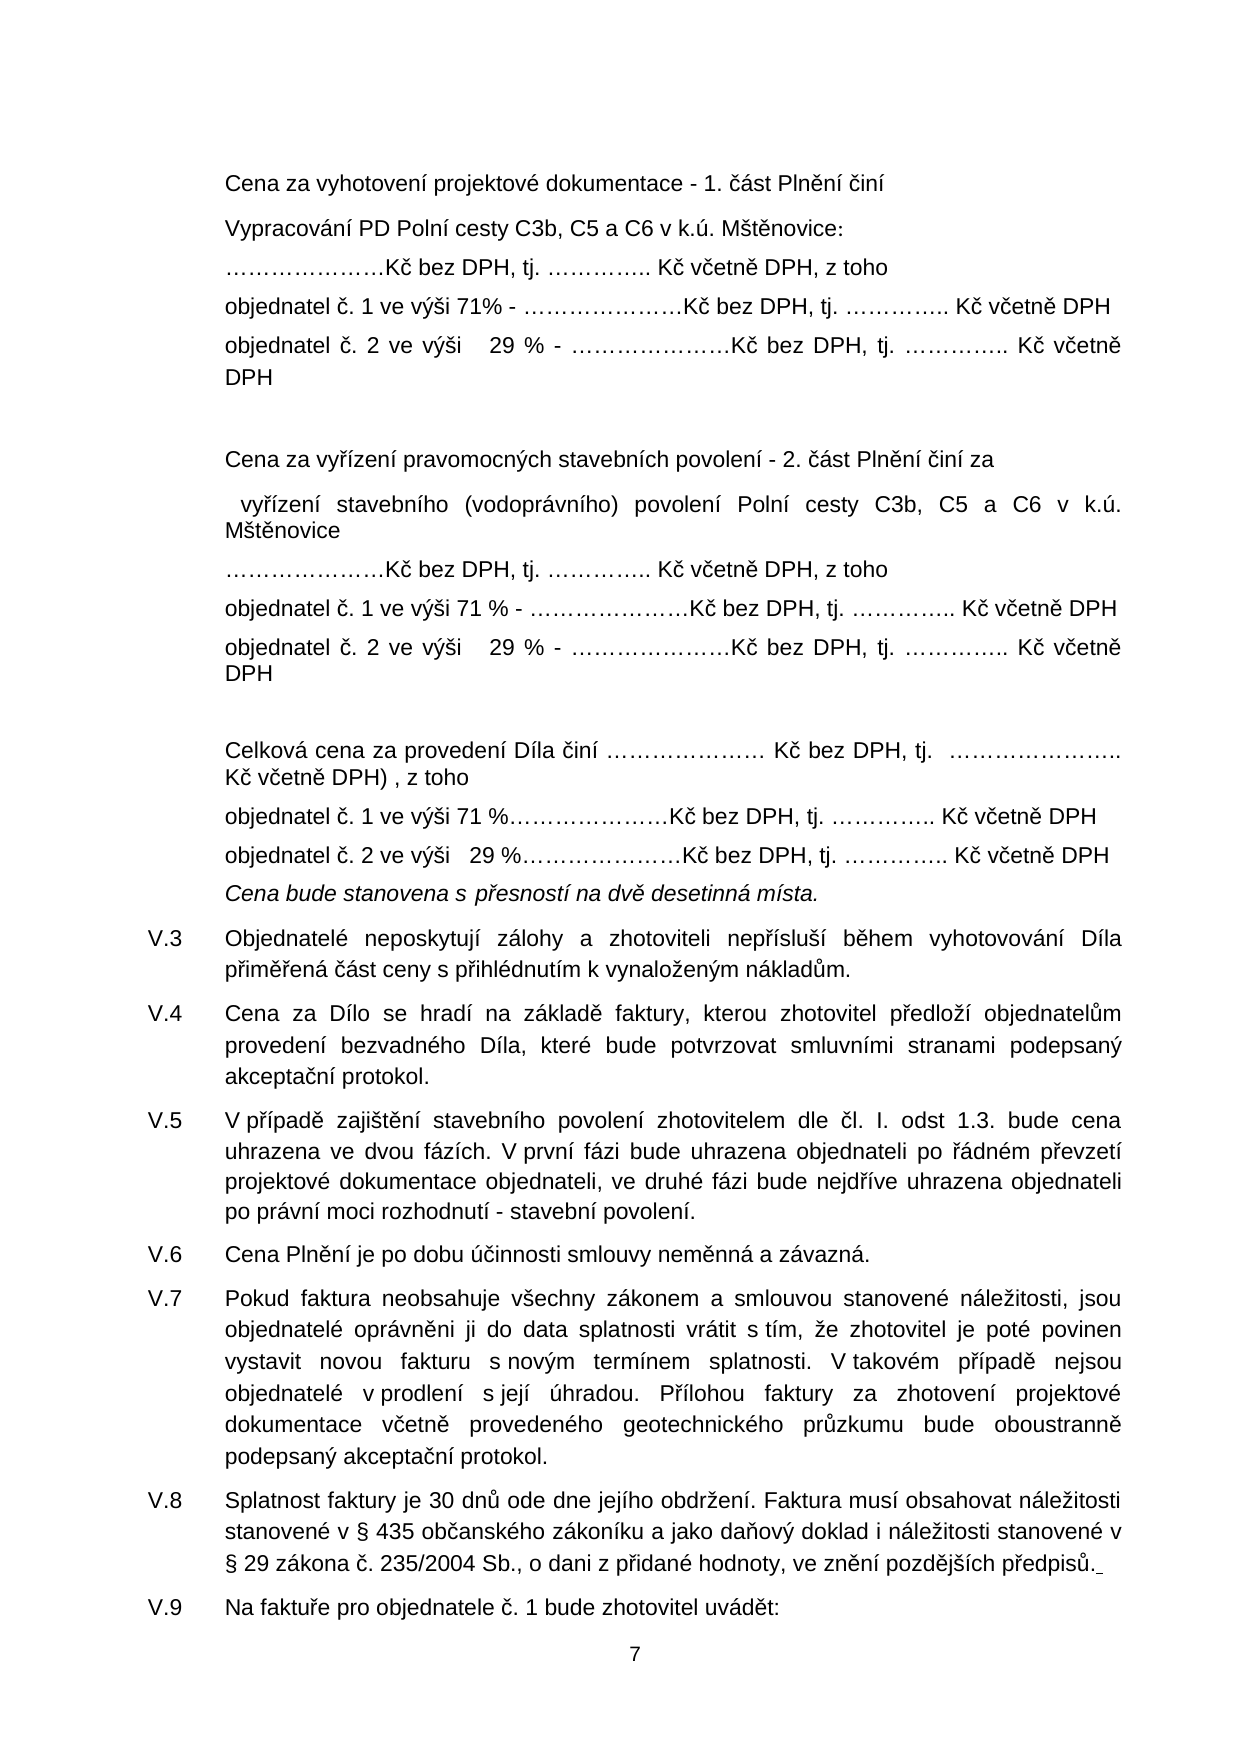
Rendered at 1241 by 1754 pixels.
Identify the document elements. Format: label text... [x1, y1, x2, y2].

list Cena za Dílo se hradí na základě faktury, kterou zhotovitel předloží objednatelům provedení bezvadného Díla, které bude potvrzovat smluvními stranami podepsaný akceptační protokol. [148, 1000, 1122, 1090]
list Na faktuře pro objednatele č. 1 bude zhotovitel uvádět: [148, 1594, 1122, 1620]
list V případě zajištění stavebního povolení zhotovitelem dle čl. I. odst 1.3. bude cena uhrazena ve dvou fázích. V první fázi bude uhrazena objednateli po řádném převzetí projektové dokumentace objednateli, ve druhé fázi bude nejdříve uhrazena objednateli po právní moci rozhodnutí - stavební povolení. [148, 1107, 1122, 1224]
text objednatel č. 2 ve výši 29 %…………………Kč bez DPH, tj. ………….. Kč včetně DPH [224, 842, 1122, 868]
text objednatel č. 2 ve výši 29 % - …………………Kč bez DPH, tj. ………….. Kč včetně DPH [224, 332, 1122, 390]
text Vypracování PD Polní cesty C3b, C5 a C6 v k.ú. Mštěnovice: [224, 214, 1122, 242]
list Pokud faktura neobsahuje všechny zákonem a smlouvou stanovené náležitosti, jsou objednatelé oprávněni ji do data splatnosti vrátit s tím, že zhotovitel je poté povinen vystavit novou fakturu s novým termínem splatnosti. V takovém případě nejsou objednatelé v prodlení s její úhradou. Přílohou faktury za zhotovení projektové dokumentace včetně provedeného geotechnického průzkumu bude oboustranně podepsaný akceptační protokol. [148, 1285, 1122, 1469]
list Splatnost faktury je 30 dnů ode dne jejího obdržení. Faktura musí obsahovat náležitosti stanovené v § 435 občanského zákoníku a jako daňový doklad i náležitosti stanovené v § 29 zákona č. 235/2004 Sb., o dani z přidané hodnoty, ve znění pozdějších předpisů. [148, 1487, 1122, 1576]
text objednatel č. 1 ve výši 71 % - …………………Kč bez DPH, tj. ………….. Kč včetně DPH [224, 594, 1122, 621]
text vyřízení stavebního (vodoprávního) povolení Polní cesty C3b, C5 a C6 v k.ú. Mštěnovice [224, 491, 1122, 543]
text Cena bude stanovena s přesností na dvě desetinná místa. [224, 880, 1122, 907]
text …………………Kč bez DPH, tj. ………….. Kč včetně DPH, z toho [224, 556, 1122, 582]
text Cena za vyřízení pravomocných stavebních povolení - 2. část Plnění činí za [224, 446, 1122, 473]
list Cena Plnění je po dobu účinnosti smlouvy neměnná a závazná. [148, 1241, 1122, 1267]
text objednatel č. 2 ve výši 29 % - …………………Kč bez DPH, tj. ………….. Kč včetně DPH [224, 633, 1122, 686]
text Celková cena za provedení Díla činí ………………… Kč bez DPH, tj. ………………….. Kč včetně DPH) , z toho [224, 737, 1122, 790]
text objednatel č. 1 ve výši 71 %…………………Kč bez DPH, tj. ………….. Kč včetně DPH [224, 803, 1122, 829]
text objednatel č. 1 ve výši 71% - …………………Kč bez DPH, tj. ………….. Kč včetně DPH [224, 293, 1122, 319]
list Objednatelé neposkytují zálohy a zhotoviteli nepřísluší během vyhotovování Díla přiměřená část ceny s přihlédnutím k vynaloženým nákladům. [148, 924, 1122, 982]
text Cena za vyhotovení projektové dokumentace - 1. část Plnění činí [224, 170, 1122, 196]
text …………………Kč bez DPH, tj. ………….. Kč včetně DPH, z toho [224, 254, 1122, 281]
